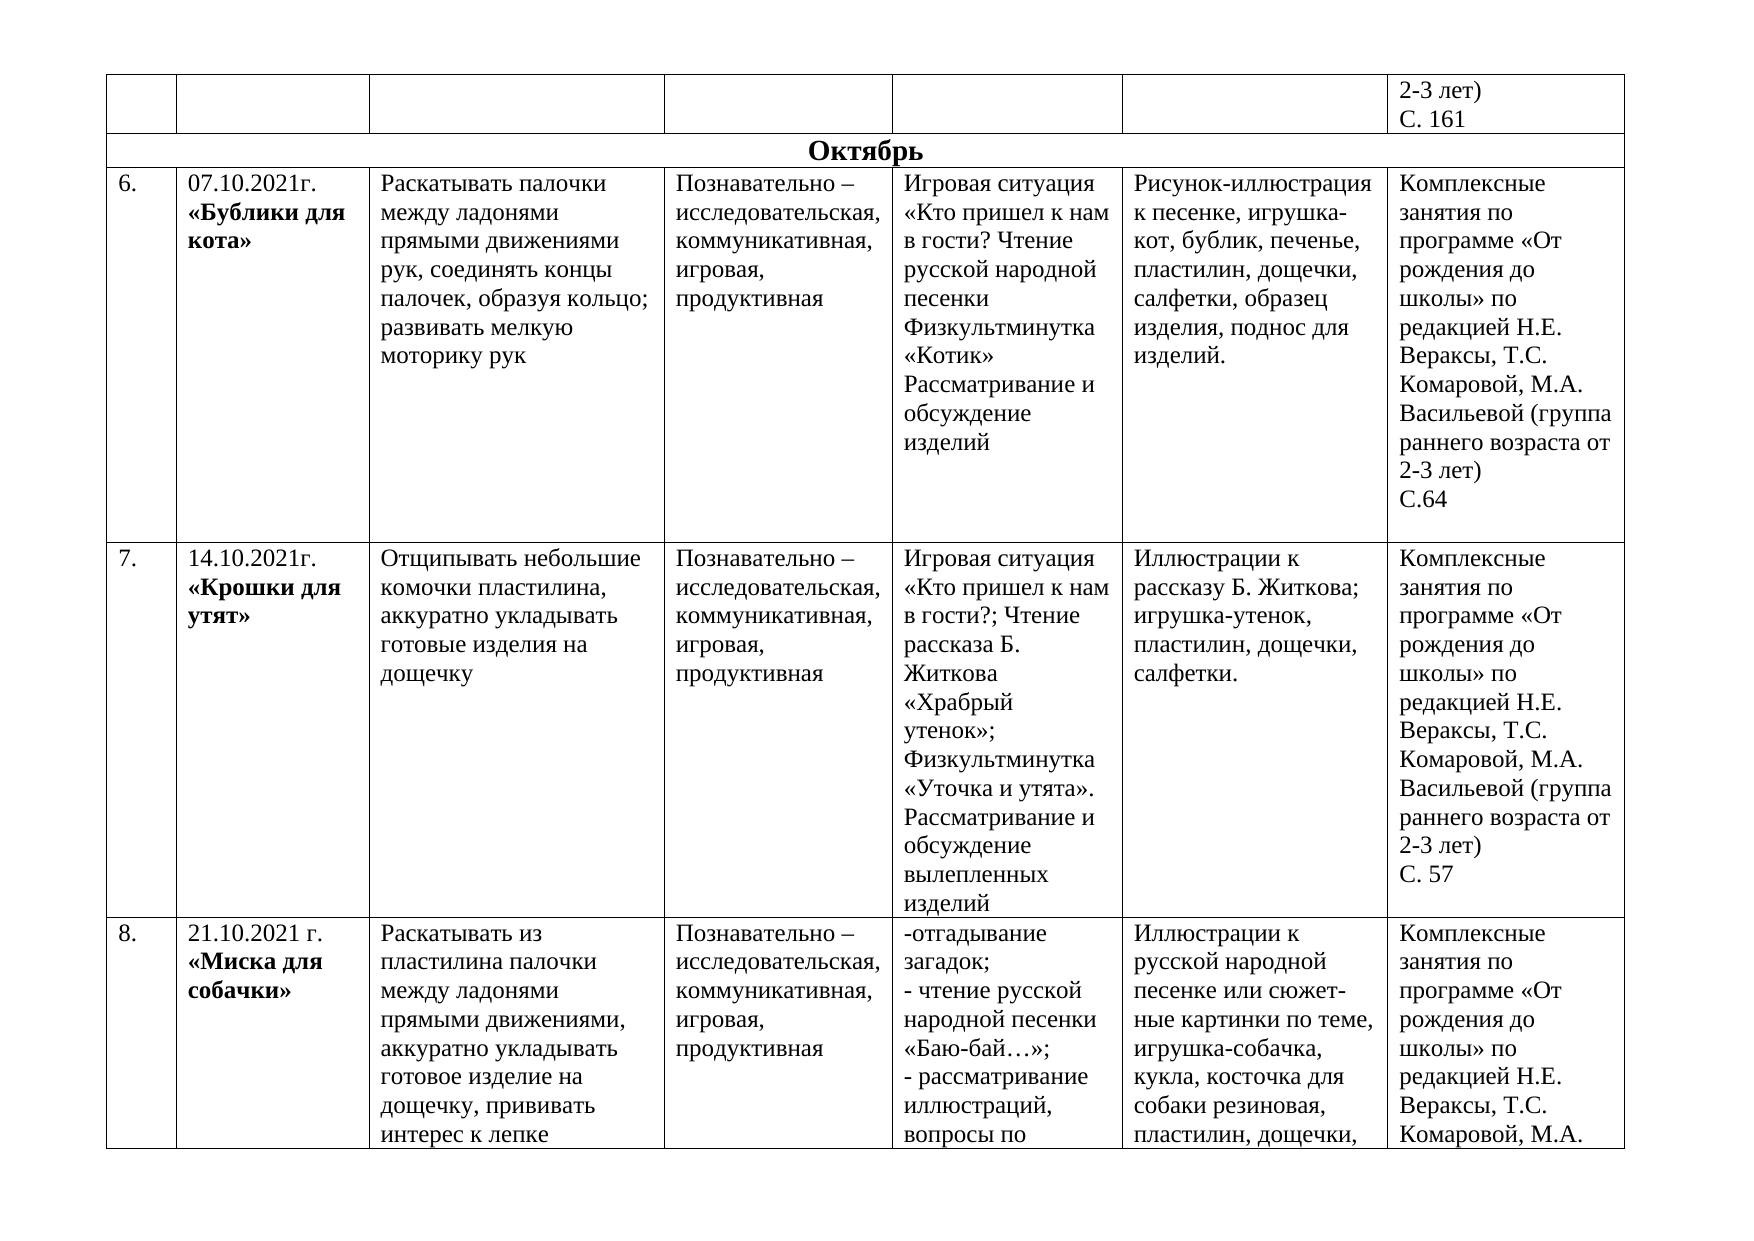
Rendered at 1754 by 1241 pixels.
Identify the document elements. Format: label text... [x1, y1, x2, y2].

table_cell 14.10.2021г. «Крошки для утят» [177, 543, 369, 917]
table_cell 8. [107, 918, 176, 1148]
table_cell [665, 75, 892, 132]
table_cell 07.10.2021г. «Бублики для кота» [177, 168, 369, 542]
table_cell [665, 918, 892, 1148]
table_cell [1388, 918, 1624, 1148]
table_cell Игровая ситуация «Кто пришел к нам в гости? Чтение русской народной песенки Физкультминутка «Котик» Рассматривание и обсуждение изделий [893, 168, 1122, 542]
table_cell Комплексные занятия по программе «От рождения до школы» по редакцией Н.Е. Вераксы, Т.С. Комаровой, М.А. Васильевой (группа раннего возраста от 2-3 лет) С.64 [1388, 168, 1624, 542]
table_cell 7. [107, 543, 176, 917]
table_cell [177, 75, 369, 132]
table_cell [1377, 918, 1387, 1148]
table_cell Познавательно – исследовательская, коммуникативная, игровая, продуктивная [665, 168, 892, 542]
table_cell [1123, 75, 1387, 132]
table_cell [370, 75, 664, 132]
table_cell Октябрь [107, 134, 1624, 167]
table_cell 5. [107, 75, 176, 132]
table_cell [177, 918, 369, 1148]
table_cell Игровая ситуация «Кто пришел к нам в гости?; Чтение рассказа Б. Житкова «Храбрый утенок»; Физкультминутка «Уточка и утята». Рассматривание и обсуждение вылепленных изделий [893, 543, 1122, 917]
table_cell Иллюстрации к рассказу Б. Житкова; игрушка-утенок, пластилин, дощечки, салфетки. [1123, 543, 1387, 917]
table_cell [370, 918, 664, 1148]
table_cell Рисунок-иллюстрация к песенке, игрушка-кот, бублик, печенье, пластилин, дощечки, салфетки, образец изделия, поднос для изделий. [1123, 168, 1387, 542]
table_cell 6. [107, 168, 176, 542]
table_cell Комплексные занятия по программе «От рождения до школы» по редакцией Н.Е. Вераксы, Т.С. Комаровой, М.А. Васильевой (группа раннего возраста от 2-3 лет) С. 57 [1388, 543, 1624, 917]
table_cell Познавательно – исследовательская, коммуникативная, игровая, продуктивная [665, 543, 892, 917]
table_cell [893, 918, 1122, 1148]
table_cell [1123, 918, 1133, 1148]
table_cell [1388, 75, 1624, 132]
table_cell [893, 75, 1122, 132]
table_cell Раскатывать палочки между ладонями прямыми движениями рук, соединять концы палочек, образуя кольцо; развивать мелкую моторику рук [370, 168, 664, 542]
table_cell Отщипывать небольшие комочки пластилина, аккуратно укладывать готовые изделия на дощечку [370, 543, 664, 917]
